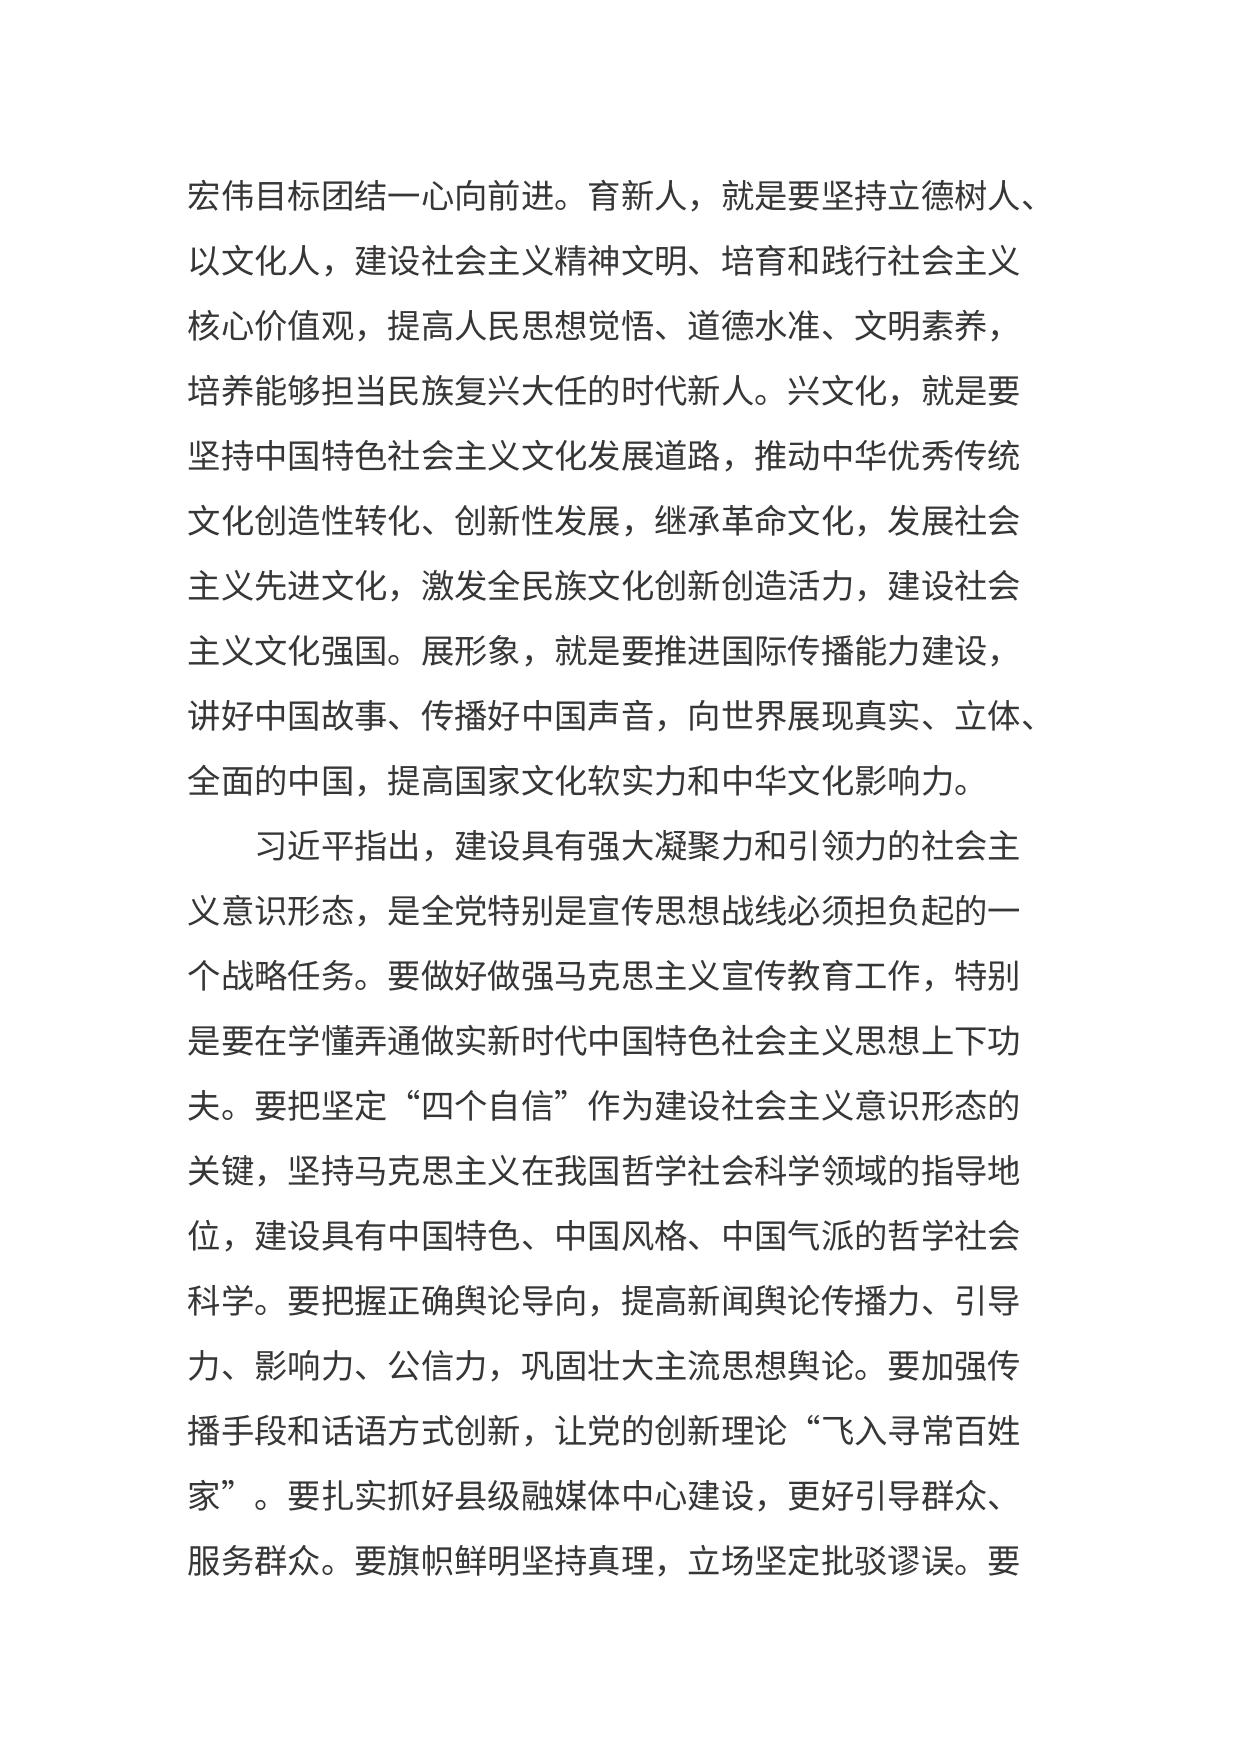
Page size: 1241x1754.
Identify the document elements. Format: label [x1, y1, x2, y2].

text [187, 162, 1053, 812]
text [187, 812, 1053, 1592]
